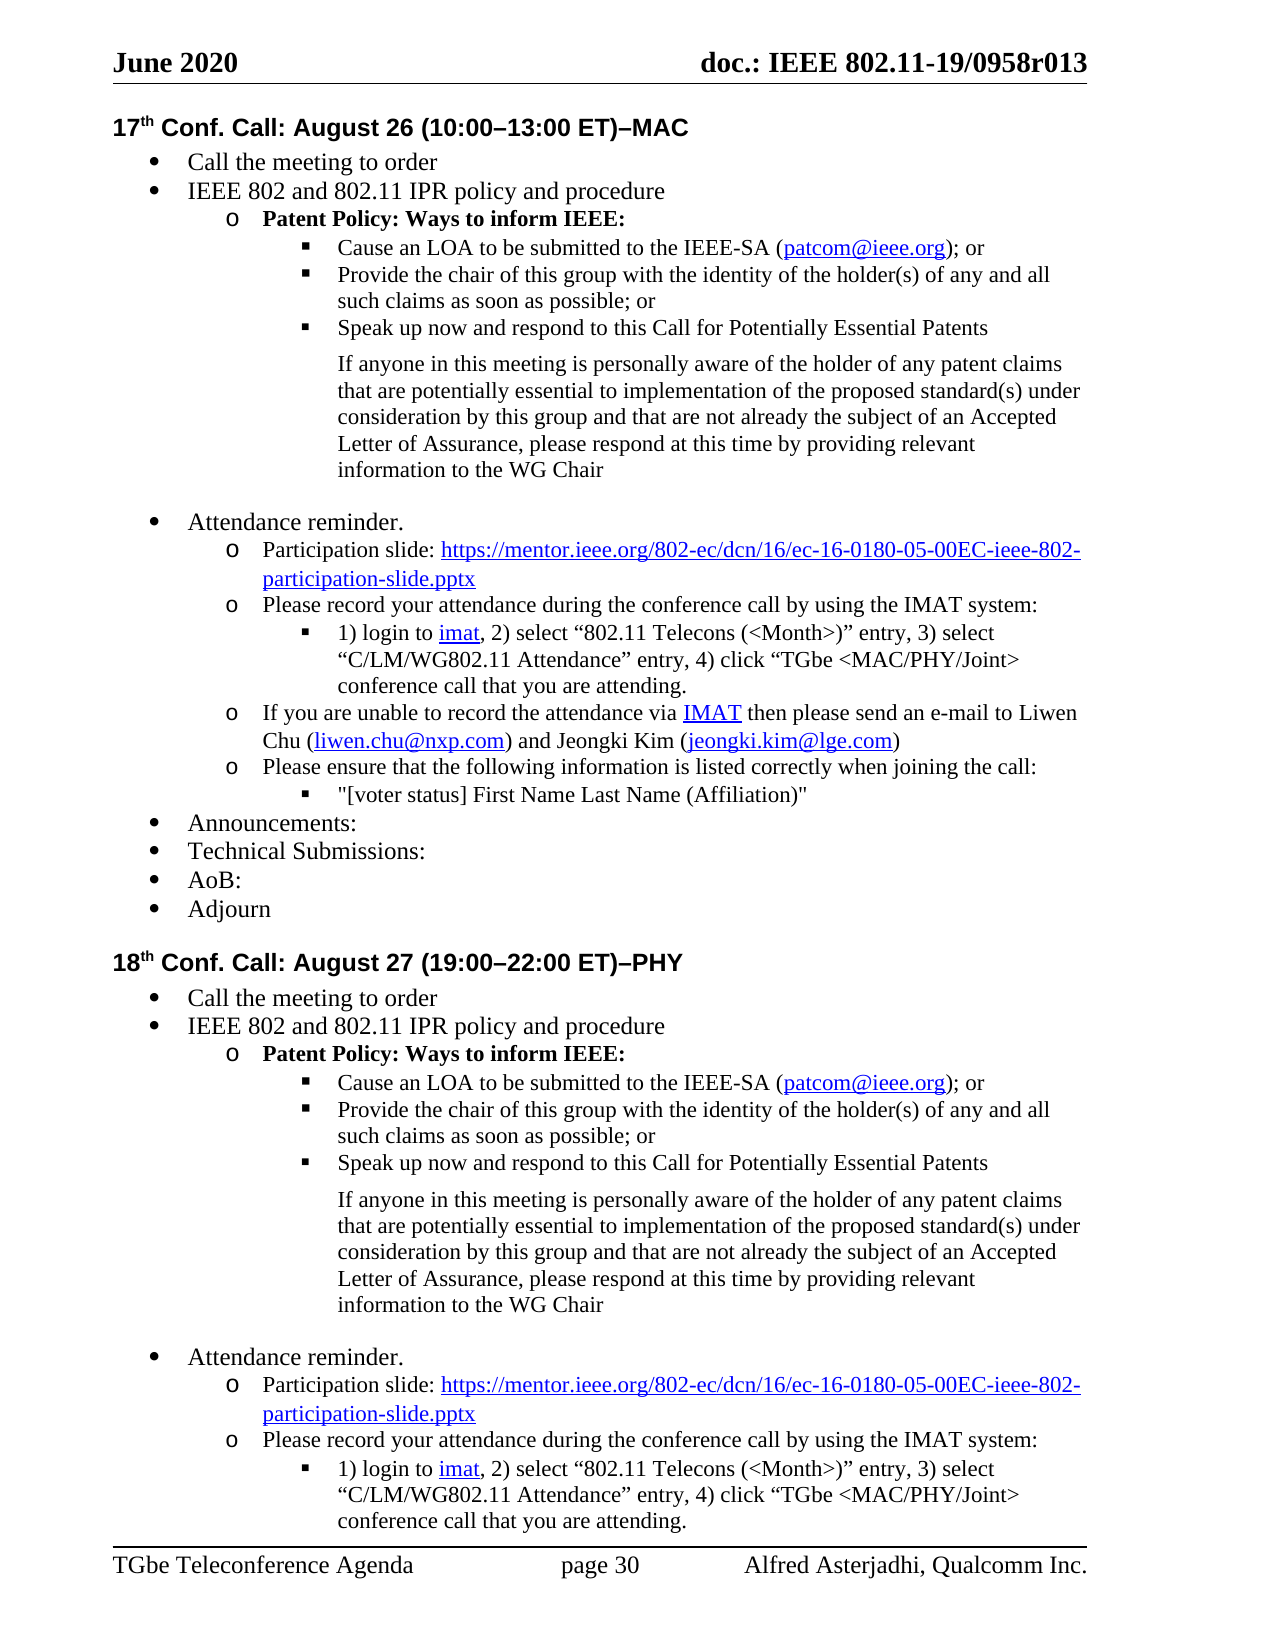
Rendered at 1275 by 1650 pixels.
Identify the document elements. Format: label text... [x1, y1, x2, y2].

list Attendance reminder. [150, 507, 1087, 536]
subtitle 17th Conf. Call: August 26 (10:00–13:00 ET)–MAC [112, 112, 1087, 141]
list AoB: [150, 865, 1087, 894]
list "[voter status] First Name Last Name (Affiliation)" [300, 781, 1087, 808]
list Please ensure that the following information is listed correctly when joining the call: [225, 753, 1087, 781]
list Technical Submissions: [150, 836, 1087, 865]
list Call the meeting to order [150, 147, 1087, 176]
list IEEE 802 and 802.11 IPR policy and procedure [150, 1011, 1087, 1040]
list 1) login to imat, 2) select “802.11 Telecons (<Month>)” entry, 3) select “C/LM/WG802.11 Attendance” entry, 4) click “TGbe <MAC/PHY/Joint> conference call that you are attending. [300, 1455, 1087, 1534]
list Announcements: [150, 808, 1087, 836]
list Patent Policy: Ways to inform IEEE: [225, 1040, 1087, 1069]
list 1) login to imat, 2) select “802.11 Telecons (<Month>)” entry, 3) select “C/LM/WG802.11 Attendance” entry, 4) click “TGbe <MAC/PHY/Joint> conference call that you are attending. [300, 619, 1087, 698]
list Speak up now and respond to this Call for Potentially Essential Patents [300, 1149, 1087, 1175]
list IEEE 802 and 802.11 IPR policy and procedure [150, 176, 1087, 205]
list Call the meeting to order [150, 983, 1087, 1011]
list Adjourn [150, 894, 1087, 923]
list Cause an LOA to be submitted to the IEEE-SA (patcom@ieee.org); or [300, 234, 1087, 261]
list Speak up now and respond to this Call for Potentially Essential Patents [300, 314, 1087, 340]
list If anyone in this meeting is personally aware of the holder of any patent claims that are potentially essential to implementation of the proposed standard(s) under consideration by this group and that are not already the subject of an Accepted Letter of Assurance, please respond at this time by providing relevant information to the WG Chair [337, 1186, 1087, 1317]
list Attendance reminder. [150, 1342, 1087, 1371]
list Provide the chair of this group with the identity of the holder(s) of any and all such claims as soon as possible; or [300, 1096, 1087, 1149]
list Patent Policy: Ways to inform IEEE: [225, 205, 1087, 234]
list Participation slide: https://mentor.ieee.org/802-ec/dcn/16/ec-16-0180-05-00EC-ieee-802-participation-slide.pptx [225, 1371, 1087, 1426]
list If you are unable to record the attendance via IMAT then please send an e-mail to Liwen Chu (liwen.chu@nxp.com) and Jeongki Kim (jeongki.kim@lge.com) [225, 698, 1087, 753]
list Cause an LOA to be submitted to the IEEE-SA (patcom@ieee.org); or [300, 1069, 1087, 1096]
list Please record your attendance during the conference call by using the IMAT system: [225, 591, 1087, 619]
list Provide the chair of this group with the identity of the holder(s) of any and all such claims as soon as possible; or [300, 261, 1087, 314]
list Please record your attendance during the conference call by using the IMAT system: [225, 1426, 1087, 1455]
subtitle 18th Conf. Call: August 27 (19:00–22:00 ET)–PHY [112, 948, 1087, 976]
list Participation slide: https://mentor.ieee.org/802-ec/dcn/16/ec-16-0180-05-00EC-ieee-802-participation-slide.pptx [225, 536, 1087, 591]
list If anyone in this meeting is personally aware of the holder of any patent claims that are potentially essential to implementation of the proposed standard(s) under consideration by this group and that are not already the subject of an Accepted Letter of Assurance, please respond at this time by providing relevant information to the WG Chair [337, 351, 1087, 482]
